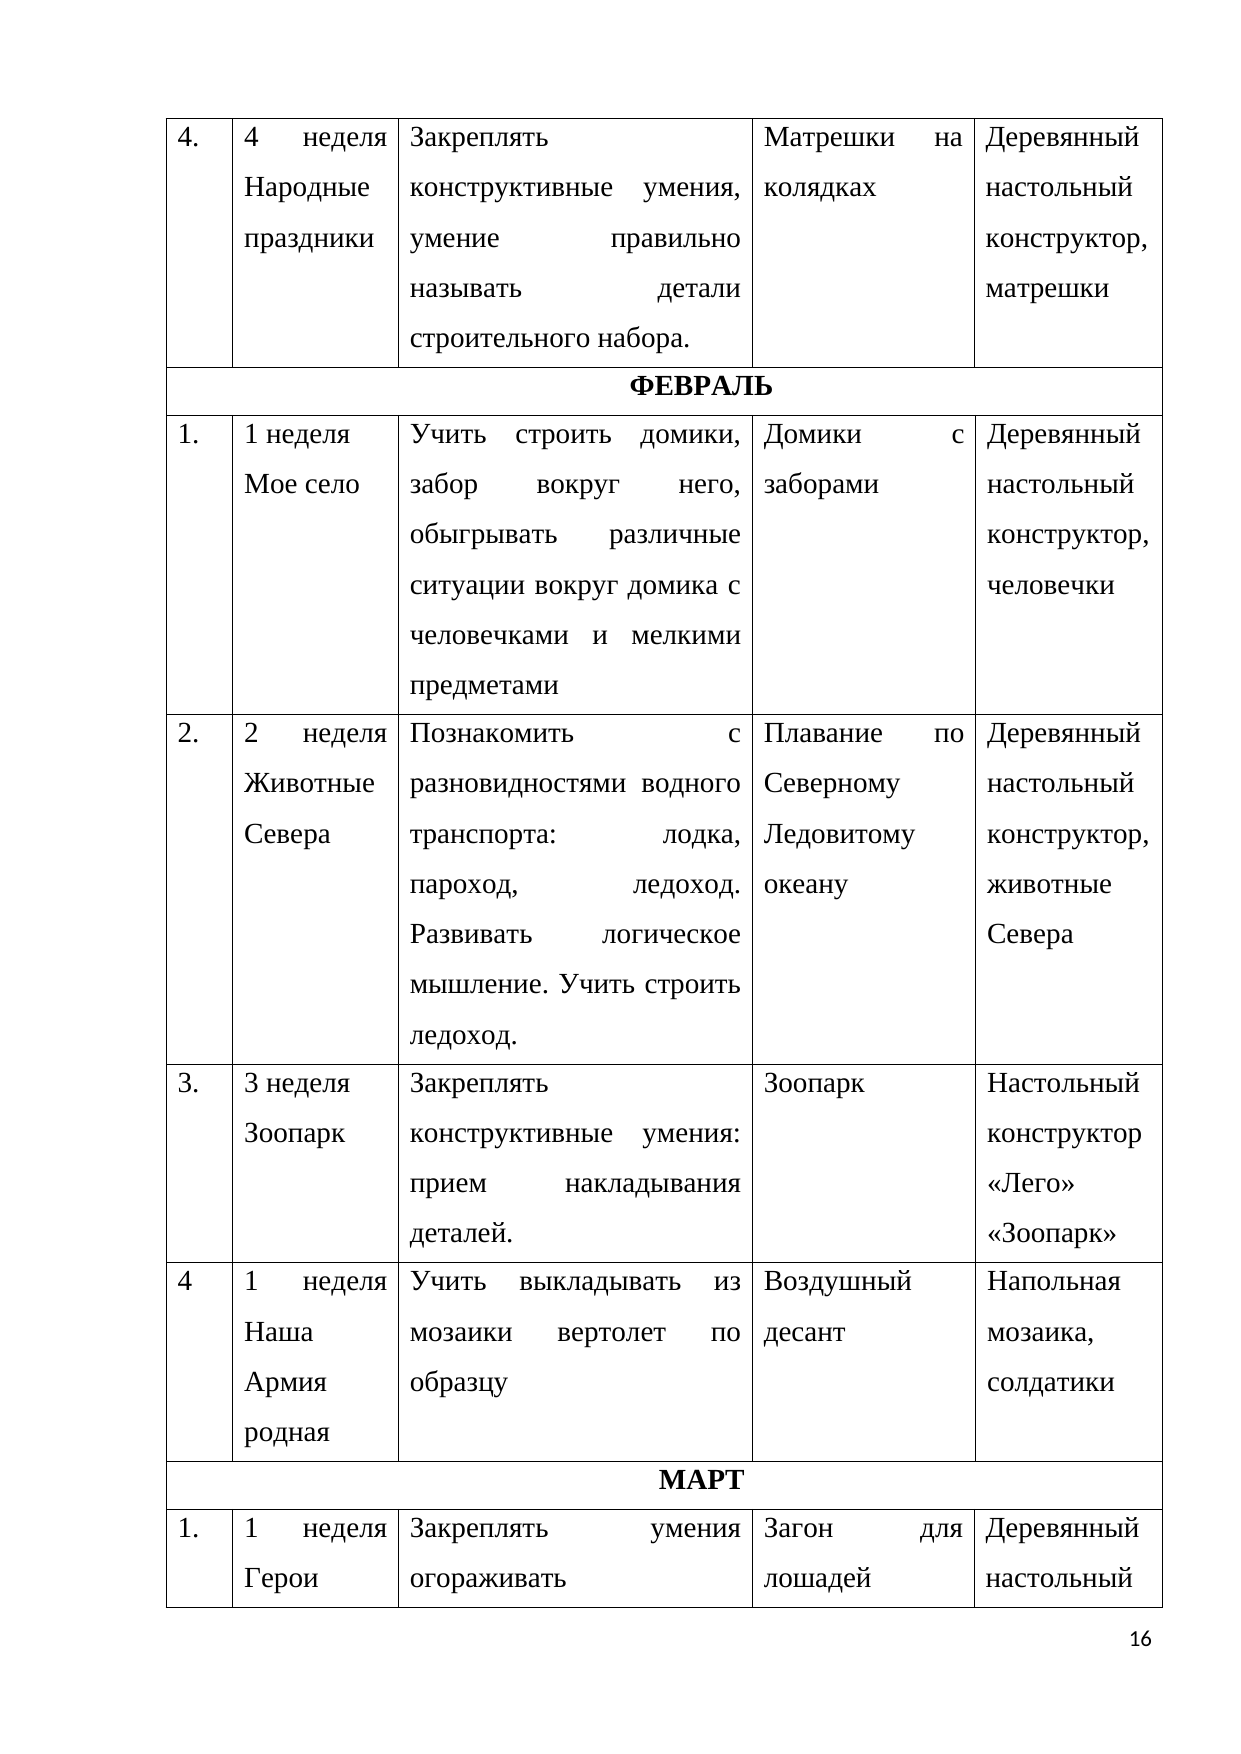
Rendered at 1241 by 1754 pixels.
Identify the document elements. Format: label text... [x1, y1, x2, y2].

table_cell Учить строить домики, забор вокруг него, обыгрывать различные ситуации вокруг домика с человечками и мелкими предметами [399, 416, 752, 714]
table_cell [233, 1510, 398, 1607]
table_cell 1 неделя Мое село [233, 416, 398, 714]
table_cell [975, 119, 1162, 367]
table_cell 4 [167, 1263, 232, 1461]
table_cell 1 неделя Наша Армия родная [233, 1263, 398, 1461]
table_cell Плавание по Северному Ледовитому океану [753, 715, 975, 1064]
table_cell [399, 1510, 752, 1607]
table_cell Воздушный десант [753, 1263, 975, 1461]
table_cell Домики с заборами [753, 416, 975, 714]
table_cell 4 неделя Народные праздники [233, 119, 398, 367]
table_cell Закреплять конструктивные умения, умение правильно называть детали строительного набора. [399, 119, 752, 367]
table_cell 3 неделя Зоопарк [233, 1065, 398, 1262]
table_cell 2 неделя Животные Севера [233, 715, 398, 1064]
table_cell Закреплять конструктивные умения: прием накладывания деталей. [399, 1065, 752, 1262]
table_cell Зоопарк [753, 1065, 975, 1262]
table_cell МАРТ [167, 1462, 1162, 1509]
table_cell ФЕВРАЛЬ [167, 368, 1162, 415]
table_cell 4. [167, 119, 232, 367]
table_cell Познакомить с разновидностями водного транспорта: лодка, пароход, ледоход. Развивать логическое мышление. Учить строить ледоход. [399, 715, 752, 1064]
table_cell 3. [167, 1065, 232, 1262]
table_cell Загон для лошадей [753, 1510, 974, 1607]
table_cell Деревянный настольный конструктор, животные Севера [976, 715, 1162, 1064]
table_cell Настольный конструктор «Лего» «Зоопарк» [976, 1065, 1162, 1262]
table_cell Деревянный настольный конструктор, человечки [976, 416, 1162, 714]
table_cell Матрешки на колядках [753, 119, 974, 367]
table_cell 2. [167, 715, 232, 1064]
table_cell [975, 1510, 1162, 1607]
table_cell 1. [167, 1510, 232, 1607]
table_cell Учить выкладывать из мозаики вертолет по образцу [399, 1263, 752, 1461]
table_cell Напольная мозаика, солдатики [976, 1263, 1162, 1461]
table_cell 1. [167, 416, 232, 714]
